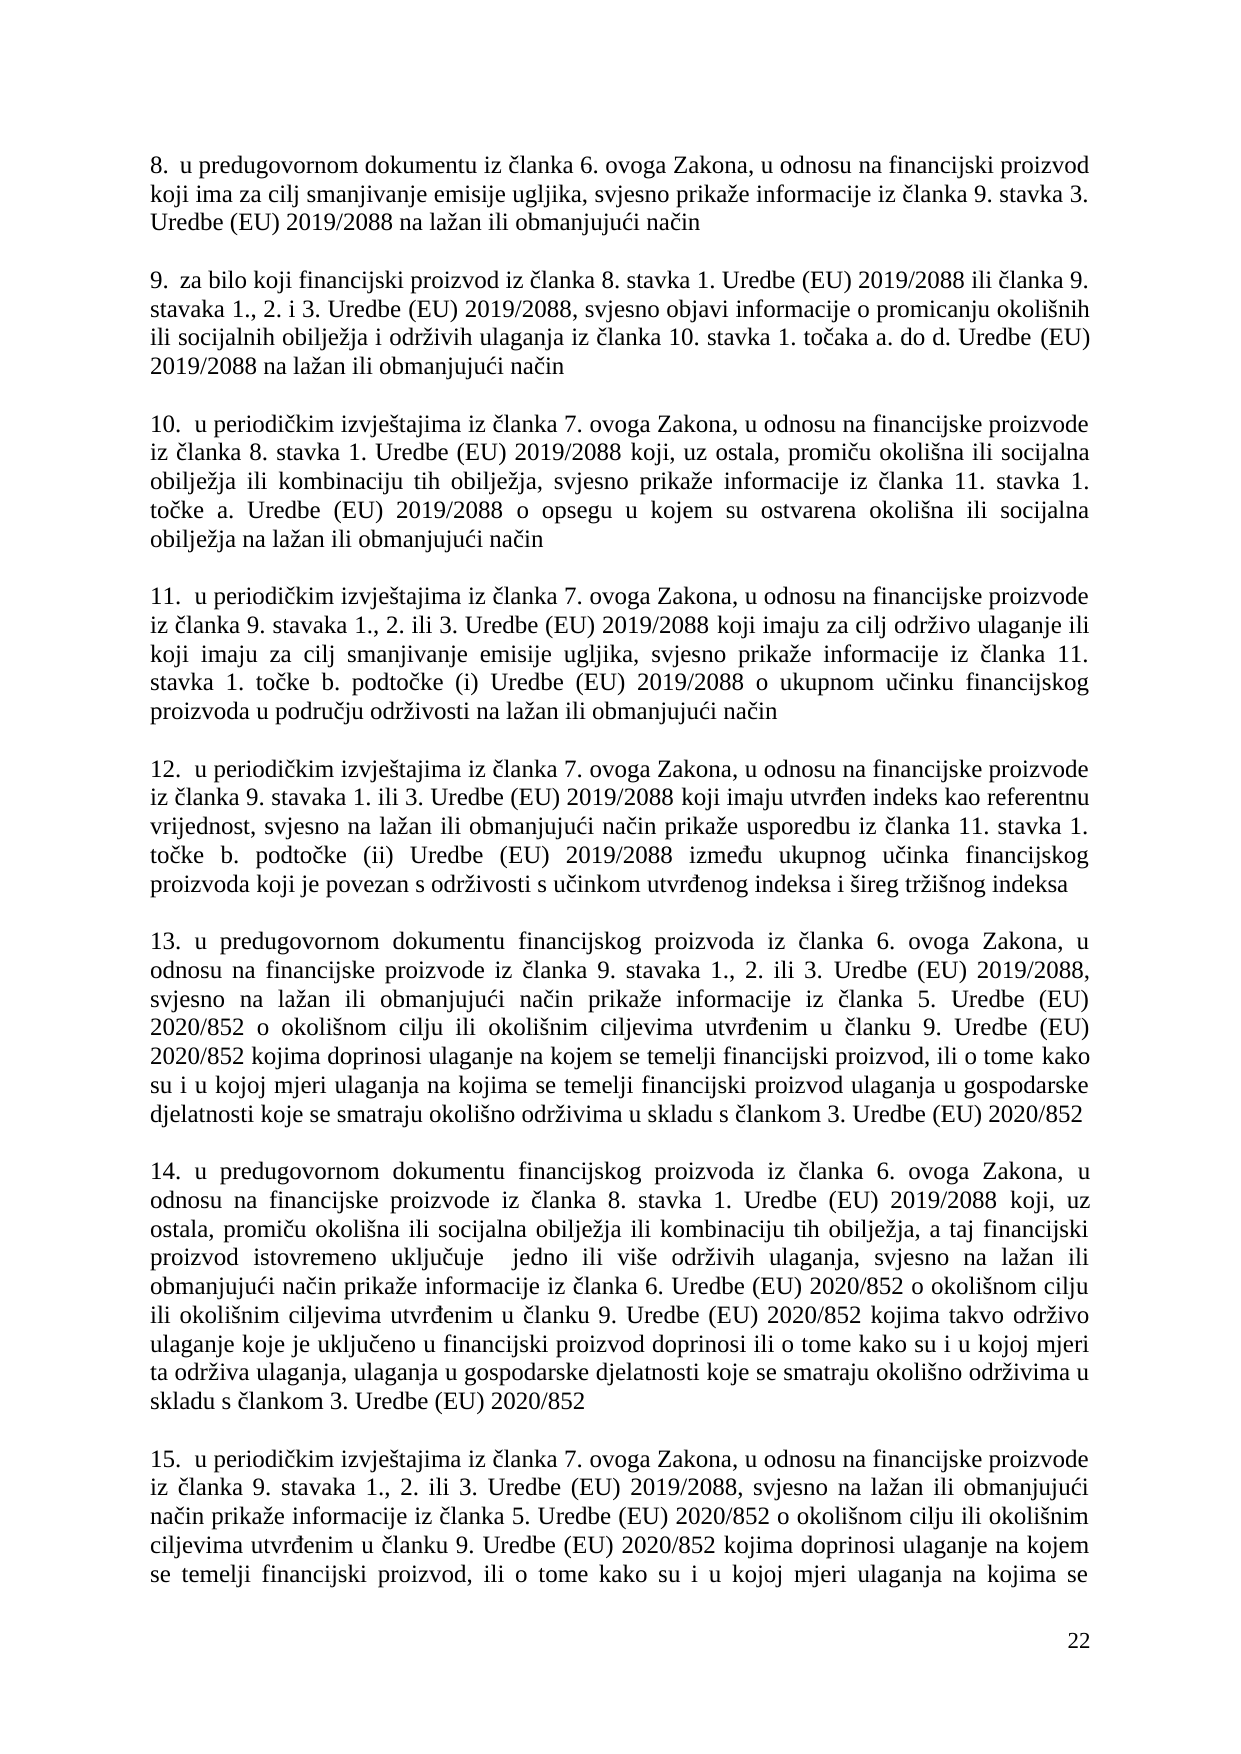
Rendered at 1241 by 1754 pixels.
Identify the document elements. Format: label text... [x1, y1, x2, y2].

list u periodičkim izvještajima iz članka 7. ovoga Zakona, u odnosu na financijske proizvode iz članka 9. stavaka 1., 2. ili 3. Uredbe (EU) 2019/2088 koji imaju za cilj održivo ulaganje ili koji imaju za cilj smanjivanje emisije ugljika, svjesno prikaže informacije iz članka 11. stavka 1. točke b. podtočke (i) Uredbe (EU) 2019/2088 o ukupnom učinku financijskog proizvoda u području održivosti na lažan ili obmanjujući način [150, 581, 1090, 725]
list u predugovornom dokumentu financijskog proizvoda iz članka 6. ovoga Zakona, u odnosu na financijske proizvode iz članka 8. stavka 1. Uredbe (EU) 2019/2088 koji, uz ostala, promiču okolišna ili socijalna obilježja ili kombinaciju tih obilježja, a taj financijski proizvod istovremeno uključuje jedno ili više održivih ulaganja, svjesno na lažan ili obmanjujući način prikaže informacije iz članka 6. Uredbe (EU) 2020/852 o okolišnom cilju ili okolišnim ciljevima utvrđenim u članku 9. Uredbe (EU) 2020/852 kojima takvo održivo ulaganje koje je uključeno u financijski proizvod doprinosi ili o tome kako su i u kojoj mjeri ta održiva ulaganja, ulaganja u gospodarske djelatnosti koje se smatraju okolišno održivima u skladu s člankom 3. Uredbe (EU) 2020/852 [150, 1156, 1090, 1415]
list u periodičkim izvještajima iz članka 7. ovoga Zakona, u odnosu na financijske proizvode iz članka 8. stavka 1. Uredbe (EU) 2019/2088 koji, uz ostala, promiču okolišna ili socijalna obilježja ili kombinaciju tih obilježja, svjesno prikaže informacije iz članka 11. stavka 1. točke a. Uredbe (EU) 2019/2088 o opsegu u kojem su ostvarena okolišna ili socijalna obilježja na lažan ili obmanjujući način [150, 409, 1090, 552]
list u predugovornom dokumentu iz članka 6. ovoga Zakona, u odnosu na financijski proizvod koji ima za cilj smanjivanje emisije ugljika, svjesno prikaže informacije iz članka 9. stavka 3. Uredbe (EU) 2019/2088 na lažan ili obmanjujući način [150, 150, 1090, 236]
list u periodičkim izvještajima iz članka 7. ovoga Zakona, u odnosu na financijske proizvode iz članka 9. stavaka 1. ili 3. Uredbe (EU) 2019/2088 koji imaju utvrđen indeks kao referentnu vrijednost, svjesno na lažan ili obmanjujući način prikaže usporedbu iz članka 11. stavka 1. točke b. podtočke (ii) Uredbe (EU) 2019/2088 između ukupnog učinka financijskog proizvoda koji je povezan s održivosti s učinkom utvrđenog indeksa i šireg tržišnog indeksa [150, 754, 1090, 897]
list za bilo koji financijski proizvod iz članka 8. stavka 1. Uredbe (EU) 2019/2088 ili članka 9. stavaka 1., 2. i 3. Uredbe (EU) 2019/2088, svjesno objavi informacije o promicanju okolišnih ili socijalnih obilježja i održivih ulaganja iz članka 10. stavka 1. točaka a. do d. Uredbe (EU) 2019/2088 na lažan ili obmanjujući način [150, 265, 1090, 380]
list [150, 1444, 1090, 1587]
list u predugovornom dokumentu financijskog proizvoda iz članka 6. ovoga Zakona, u odnosu na financijske proizvode iz članka 9. stavaka 1., 2. ili 3. Uredbe (EU) 2019/2088, svjesno na lažan ili obmanjujući način prikaže informacije iz članka 5. Uredbe (EU) 2020/852 o okolišnom cilju ili okolišnim ciljevima utvrđenim u članku 9. Uredbe (EU) 2020/852 kojima doprinosi ulaganje na kojem se temelji financijski proizvod, ili o tome kako su i u kojoj mjeri ulaganja na kojima se temelji financijski proizvod ulaganja u gospodarske djelatnosti koje se smatraju okolišno održivima u skladu s člankom 3. Uredbe (EU) 2020/852 [150, 926, 1090, 1127]
